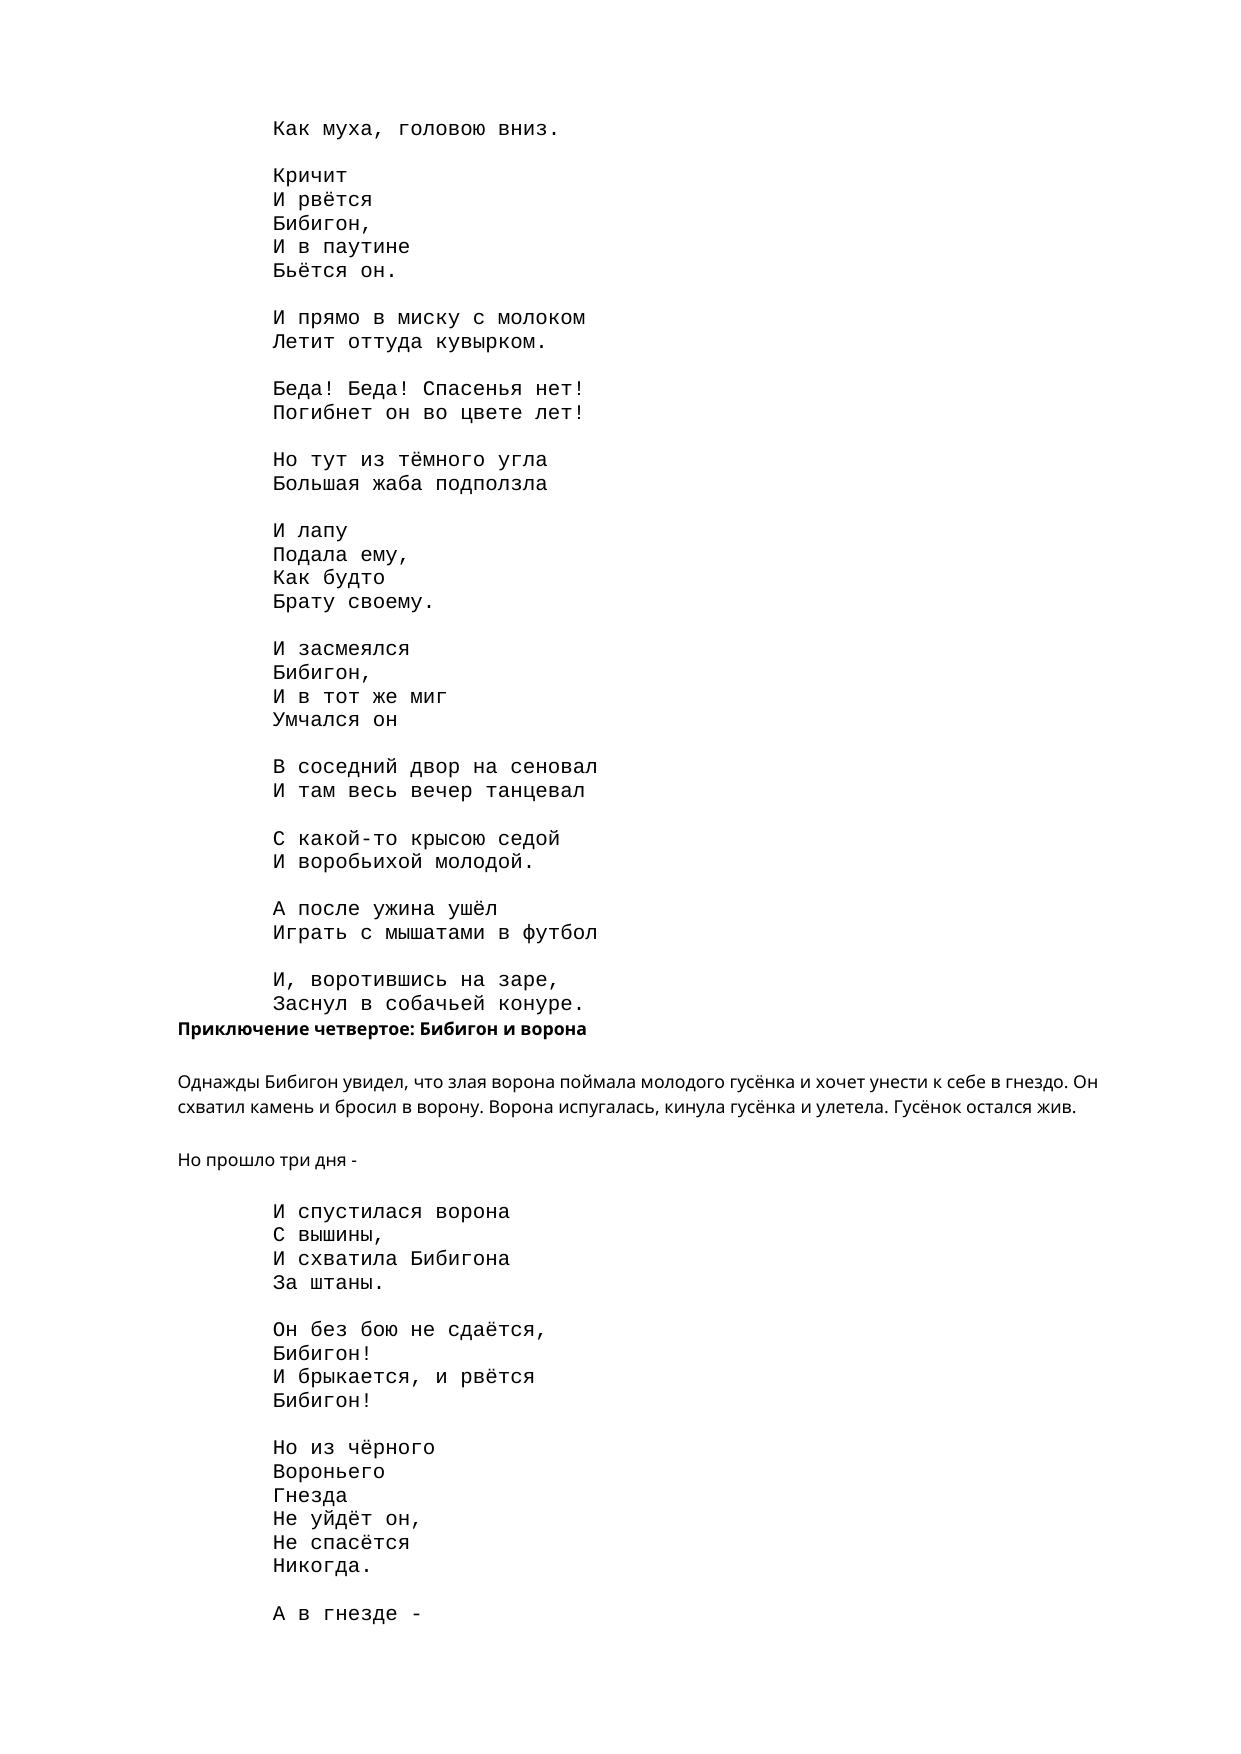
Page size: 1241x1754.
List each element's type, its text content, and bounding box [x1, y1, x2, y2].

text И, воротившись на заре, [177, 969, 1152, 993]
text Бибигон, [177, 662, 1152, 686]
text В соседний двор на сеновал [177, 757, 1152, 780]
text Бибигон, [177, 213, 1152, 236]
text А в гнезде - [177, 1603, 1152, 1626]
text Никогда. [177, 1556, 1152, 1579]
text С какой-то крысою седой [177, 827, 1152, 851]
text И воробьихой молодой. [177, 851, 1152, 875]
text Беда! Беда! Спасенья нет! [177, 378, 1152, 402]
text Не уйдёт он, [177, 1508, 1152, 1532]
text Но из чёрного [177, 1437, 1152, 1461]
text Он без бою не сдаётся, [177, 1319, 1152, 1343]
text А после ужина ушёл [177, 898, 1152, 922]
text Большая жаба подползла [177, 473, 1152, 496]
text Брату своему. [177, 591, 1152, 615]
text Летит оттуда кувырком. [177, 331, 1152, 354]
text Бибигон! [177, 1343, 1152, 1366]
text И в паутине [177, 236, 1152, 260]
text Приключение четвертое: Бибигон и ворона [177, 1017, 1152, 1041]
text Кричит [177, 165, 1152, 189]
text Как муха, головою вниз. [177, 118, 1152, 142]
text И схватила Бибигона [177, 1248, 1152, 1272]
text Умчался он [177, 709, 1152, 733]
text Вороньего [177, 1461, 1152, 1484]
text За штаны. [177, 1272, 1152, 1295]
text Погибнет он во цвете лет! [177, 402, 1152, 426]
text И там весь вечер танцевал [177, 780, 1152, 804]
text Играть с мышатами в футбол [177, 922, 1152, 946]
text Бибигон! [177, 1390, 1152, 1414]
text Гнезда [177, 1484, 1152, 1508]
text И в тот же миг [177, 686, 1152, 709]
text С вышины, [177, 1224, 1152, 1248]
text Подала ему, [177, 544, 1152, 567]
text И спустилася ворона [177, 1201, 1152, 1224]
text И лапу [177, 520, 1152, 544]
text Не спасётся [177, 1532, 1152, 1556]
text И прямо в миску с молоком [177, 307, 1152, 331]
text И засмеялся [177, 638, 1152, 662]
text Но прошло три дня - [177, 1147, 1152, 1172]
text Но тут из тёмного угла [177, 449, 1152, 473]
text Как будто [177, 567, 1152, 591]
text Бьётся он. [177, 260, 1152, 284]
text И брыкается, и рвётся [177, 1366, 1152, 1390]
text Однажды Бибигон увидел, что злая ворона поймала молодого гусёнка и хочет унести к себе в гнездо. Он схватил камень и бросил в ворону. Ворона испугалась, кинула гусёнка и улетела. Гусёнок остался жив. [177, 1070, 1152, 1118]
text Заснул в собачьей конуре. [177, 993, 1152, 1017]
text И рвётся [177, 189, 1152, 213]
